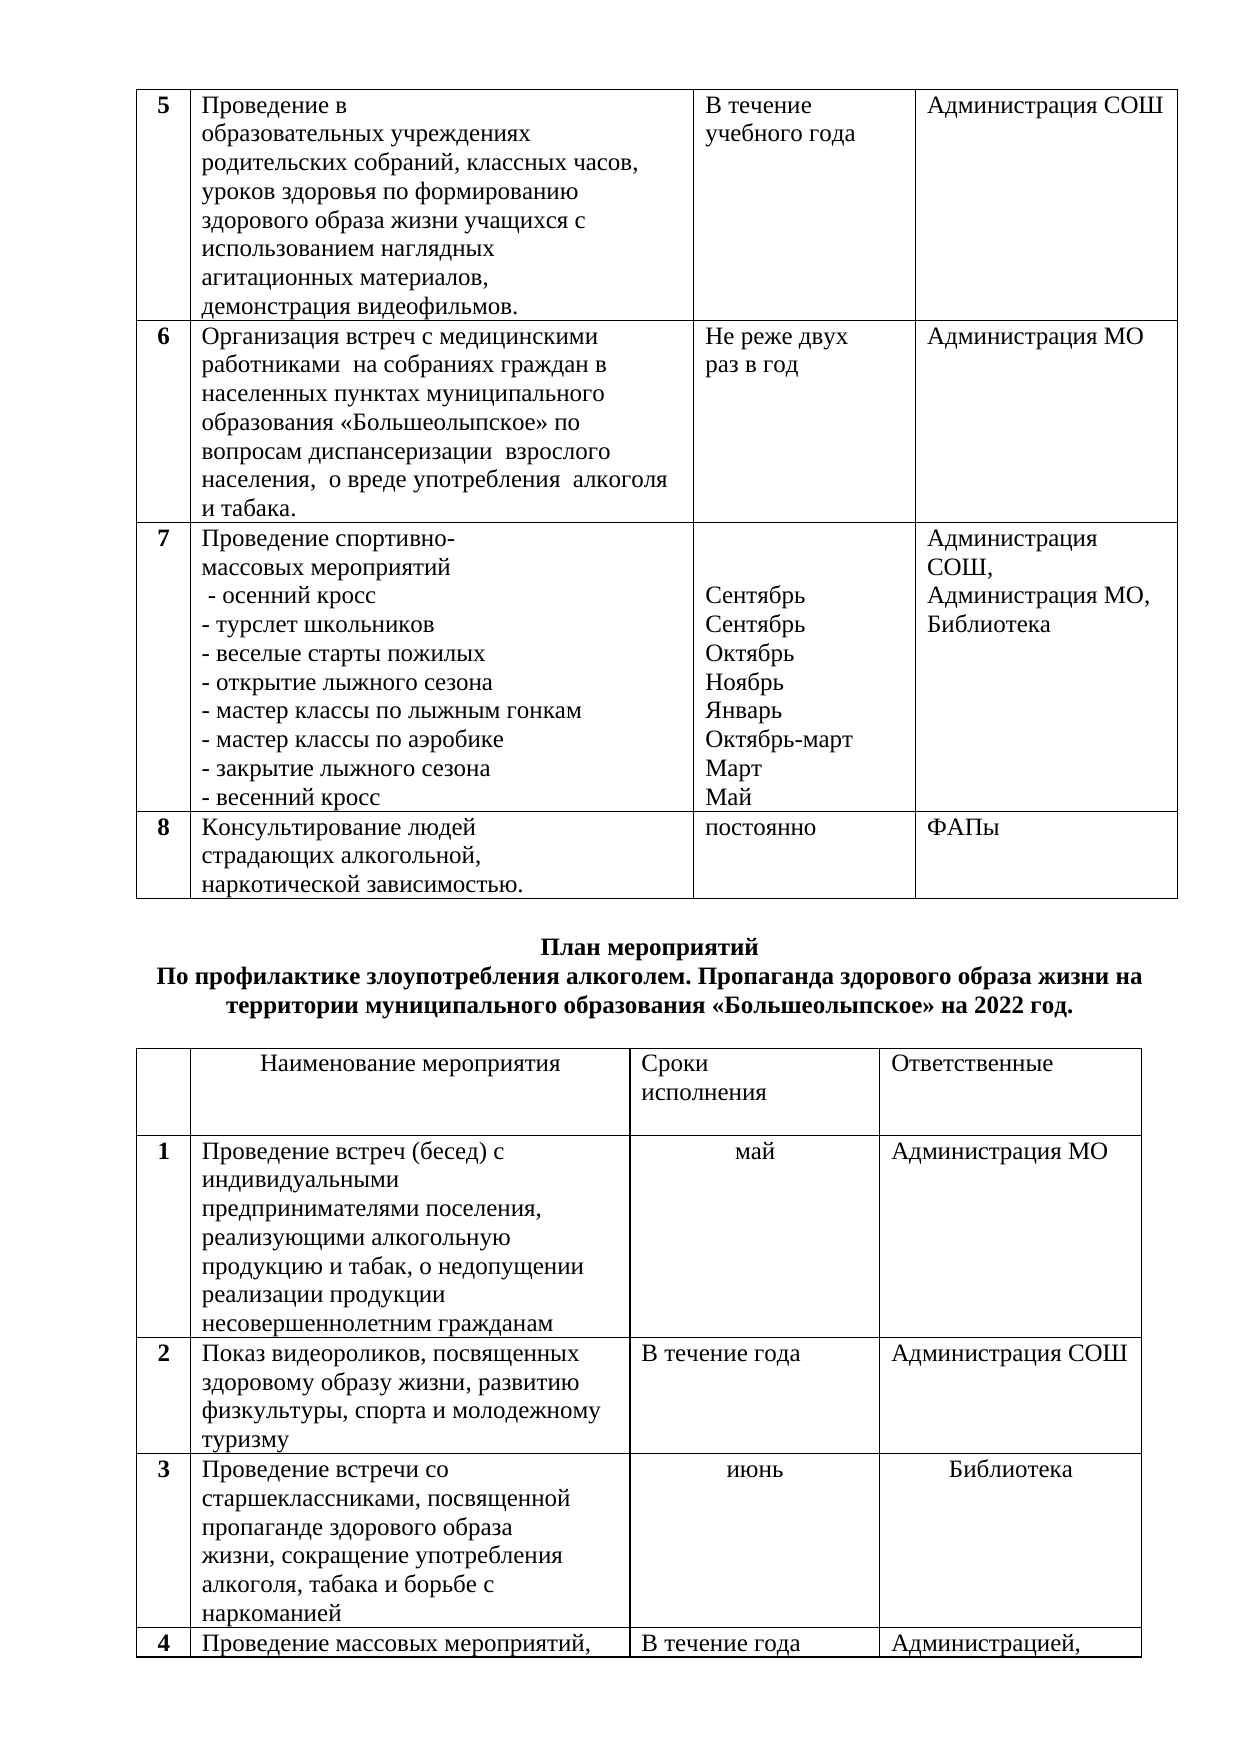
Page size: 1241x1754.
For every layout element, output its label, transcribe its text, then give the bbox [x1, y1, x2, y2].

table_cell Организация встреч с медицинскими работниками на собраниях граждан в населенных пунктах муниципального образования «Большеолыпское» по вопросам диспансеризации взрослого населения, о вреде употребления алкоголя и табака. [191, 321, 693, 522]
table_cell 3 [137, 1454, 190, 1627]
table_cell 1 [137, 1136, 190, 1337]
table_cell Администрация СОШ [880, 1338, 1141, 1453]
table_header Ответственные [880, 1049, 1141, 1135]
table_cell В течение учебного года [694, 90, 915, 320]
table_cell 8 [137, 812, 190, 898]
table_cell Библиотека [880, 1454, 1141, 1627]
table_cell Не реже двух раз в год [694, 321, 915, 522]
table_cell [880, 1628, 1141, 1656]
table_cell Администрация МО [880, 1136, 1141, 1337]
table_cell Администрация МО [916, 321, 1177, 522]
table_cell В течение года [631, 1628, 879, 1656]
text По профилактике злоупотребления алкоголем. Пропаганда здорового образа жизни на территории муниципального образования «Большеолыпское» на 2022 год. [148, 961, 1152, 1019]
table_cell Администрация СОШ [916, 90, 1177, 320]
table_cell Консультирование людей страдающих алкогольной, наркотической зависимостью. [191, 812, 693, 898]
table_cell ФАПы [916, 812, 1177, 898]
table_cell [191, 1628, 629, 1656]
table_cell 7 [137, 523, 190, 811]
table_cell В течение года [631, 1338, 879, 1453]
table_cell 6 [137, 321, 190, 522]
table_cell 4 [137, 1628, 190, 1656]
table_cell Проведение встреч (бесед) с индивидуальными предпринимателями поселения, реализующими алкогольную продукцию и табак, о недопущении реализации продукции несовершеннолетним гражданам [191, 1136, 629, 1337]
table_cell Показ видеороликов, посвященных здоровому образу жизни, развитию физкультуры, спорта и молодежному туризму [191, 1338, 629, 1453]
table_header Наименование мероприятия [191, 1049, 629, 1135]
table_cell постоянно [694, 812, 915, 898]
table_cell 5 [137, 90, 190, 320]
table_cell Проведение в образовательных учреждениях родительских собраний, классных часов, уроков здоровья по формированию здорового образа жизни учащихся с использованием наглядных агитационных материалов, демонстрация видеофильмов. [191, 90, 693, 320]
table_cell Администрация СОШ, Администрация МО, Библиотека [916, 523, 1177, 811]
text План мероприятий [148, 932, 1152, 961]
table_cell июнь [631, 1454, 879, 1627]
table_cell май [631, 1136, 879, 1337]
table_cell Сентябрь Сентябрь Октябрь Ноябрь Январь Октябрь-март Март Май [694, 523, 915, 811]
table_header [137, 1049, 190, 1135]
table_cell 2 [137, 1338, 190, 1453]
table_cell Проведение встречи со старшеклассниками, посвященной пропаганде здорового образа жизни, сокращение употребления алкоголя, табака и борьбе с наркоманией [191, 1454, 629, 1627]
table_cell Проведение спортивно- массовых мероприятий - осенний кросс - турслет школьников - веселые старты пожилых - открытие лыжного сезона - мастер классы по лыжным гонкам - мастер классы по аэробике - закрытие лыжного сезона - весенний кросс [191, 523, 693, 811]
table_header Сроки исполнения [631, 1049, 879, 1135]
